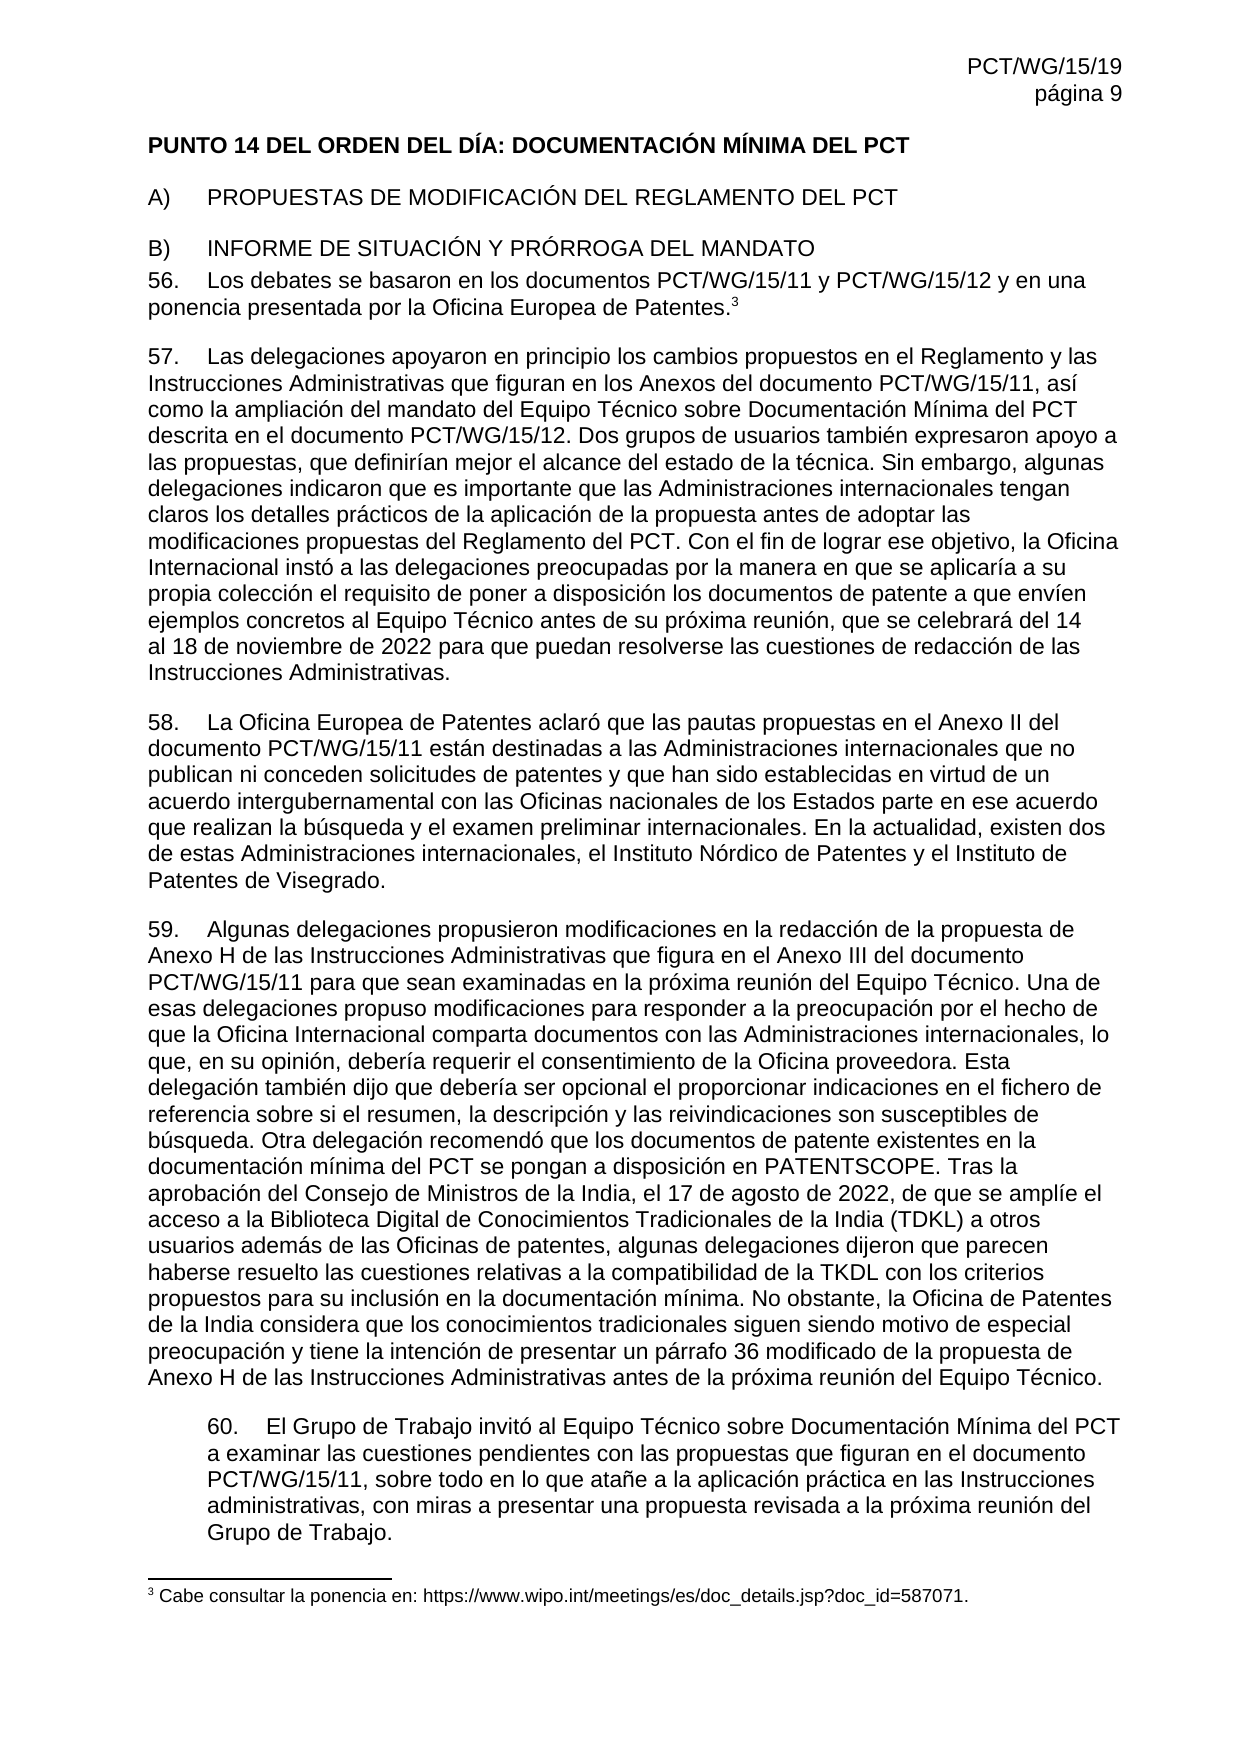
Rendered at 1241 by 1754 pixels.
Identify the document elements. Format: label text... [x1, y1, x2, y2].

text El Grupo de Trabajo invitó al Equipo Técnico sobre Documentación Mínima del PCT a examinar las cuestiones pendientes con las propuestas que figuran en el documento PCT/WG/15/11, sobre todo en lo que atañe a la aplicación práctica en las Instrucciones administrativas, con miras a presentar una propuesta revisada a la próxima reunión del Grupo de Trabajo. [207, 1413, 1122, 1545]
text Algunas delegaciones propusieron modificaciones en la redacción de la propuesta de Anexo H de las Instrucciones Administrativas que figura en el Anexo III del documento PCT/WG/15/11 para que sean examinadas en la próxima reunión del Equipo Técnico. Una de esas delegaciones propuso modificaciones para responder a la preocupación por el hecho de que la Oficina Internacional comparta documentos con las Administraciones internacionales, lo que, en su opinión, debería requerir el consentimiento de la Oficina proveedora. Esta delegación también dijo que debería ser opcional el proporcionar indicaciones en el fichero de referencia sobre si el resumen, la descripción y las reivindicaciones son susceptibles de búsqueda. Otra delegación recomendó que los documentos de patente existentes en la documentación mínima del PCT se pongan a disposición en PATENTSCOPE. Tras la aprobación del Consejo de Ministros de la India, el 17 de agosto de 2022, de que se amplíe el acceso a la Biblioteca Digital de Conocimientos Tradicionales de la India (TDKL) a otros usuarios además de las Oficinas de patentes, algunas delegaciones dijeron que parecen haberse resuelto las cuestiones relativas a la compatibilidad de la TKDL con los criterios propuestos para su inclusión en la documentación mínima. No obstante, la Oficina de Patentes de la India considera que los conocimientos tradicionales siguen siendo motivo de especial preocupación y tiene la intención de presentar un párrafo 36 modificado de la propuesta de Anexo H de las Instrucciones Administrativas antes de la próxima reunión del Equipo Técnico. [148, 916, 1122, 1390]
text Las delegaciones apoyaron en principio los cambios propuestos en el Reglamento y las Instrucciones Administrativas que figuran en los Anexos del documento PCT/WG/15/11, así como la ampliación del mandato del Equipo Técnico sobre Documentación Mínima del PCT descrita en el documento PCT/WG/15/12. Dos grupos de usuarios también expresaron apoyo a las propuestas, que definirían mejor el alcance del estado de la técnica. Sin embargo, algunas delegaciones indicaron que es importante que las Administraciones internacionales tengan claros los detalles prácticos de la aplicación de la propuesta antes de adoptar las modificaciones propuestas del Reglamento del PCT. Con el fin de lograr ese objetivo, la Oficina Internacional instó a las delegaciones preocupadas por la manera en que se aplicaría a su propia colección el requisito de poner a disposición los documentos de patente a que envíen ejemplos concretos al Equipo Técnico antes de su próxima reunión, que se celebrará del 14 al 18 de noviembre de 2022 para que puedan resolverse las cuestiones de redacción de las Instrucciones Administrativas. [148, 343, 1122, 686]
text Los debates se basaron en los documentos PCT/WG/15/11 y PCT/WG/15/12 y en una ponencia presentada por la Oficina Europea de Patentes. [148, 267, 1122, 320]
subtitle punto 14 del orden del día: DOCUMENTACIÓN MÍNIMA DEL PCT [148, 132, 1122, 158]
text La Oficina Europea de Patentes aclaró que las pautas propuestas en el Anexo II del documento PCT/WG/15/11 están destinadas a las Administraciones internacionales que no publican ni conceden solicitudes de patentes y que han sido establecidas en virtud de un acuerdo intergubernamental con las Oficinas nacionales de los Estados parte en ese acuerdo que realizan la búsqueda y el examen preliminar internacionales. En la actualidad, existen dos de estas Administraciones internacionales, el Instituto Nórdico de Patentes y el Instituto de Patentes de Visegrado. [148, 709, 1122, 893]
subtitle B) INFORME DE SITUACIÓN Y PRÓRROGA DEL MANDATO [148, 235, 1122, 261]
subtitle A) PROPUESTAS DE MODIFICACIÓN DEL REGLAMENTO DEL PCT [148, 183, 1122, 210]
